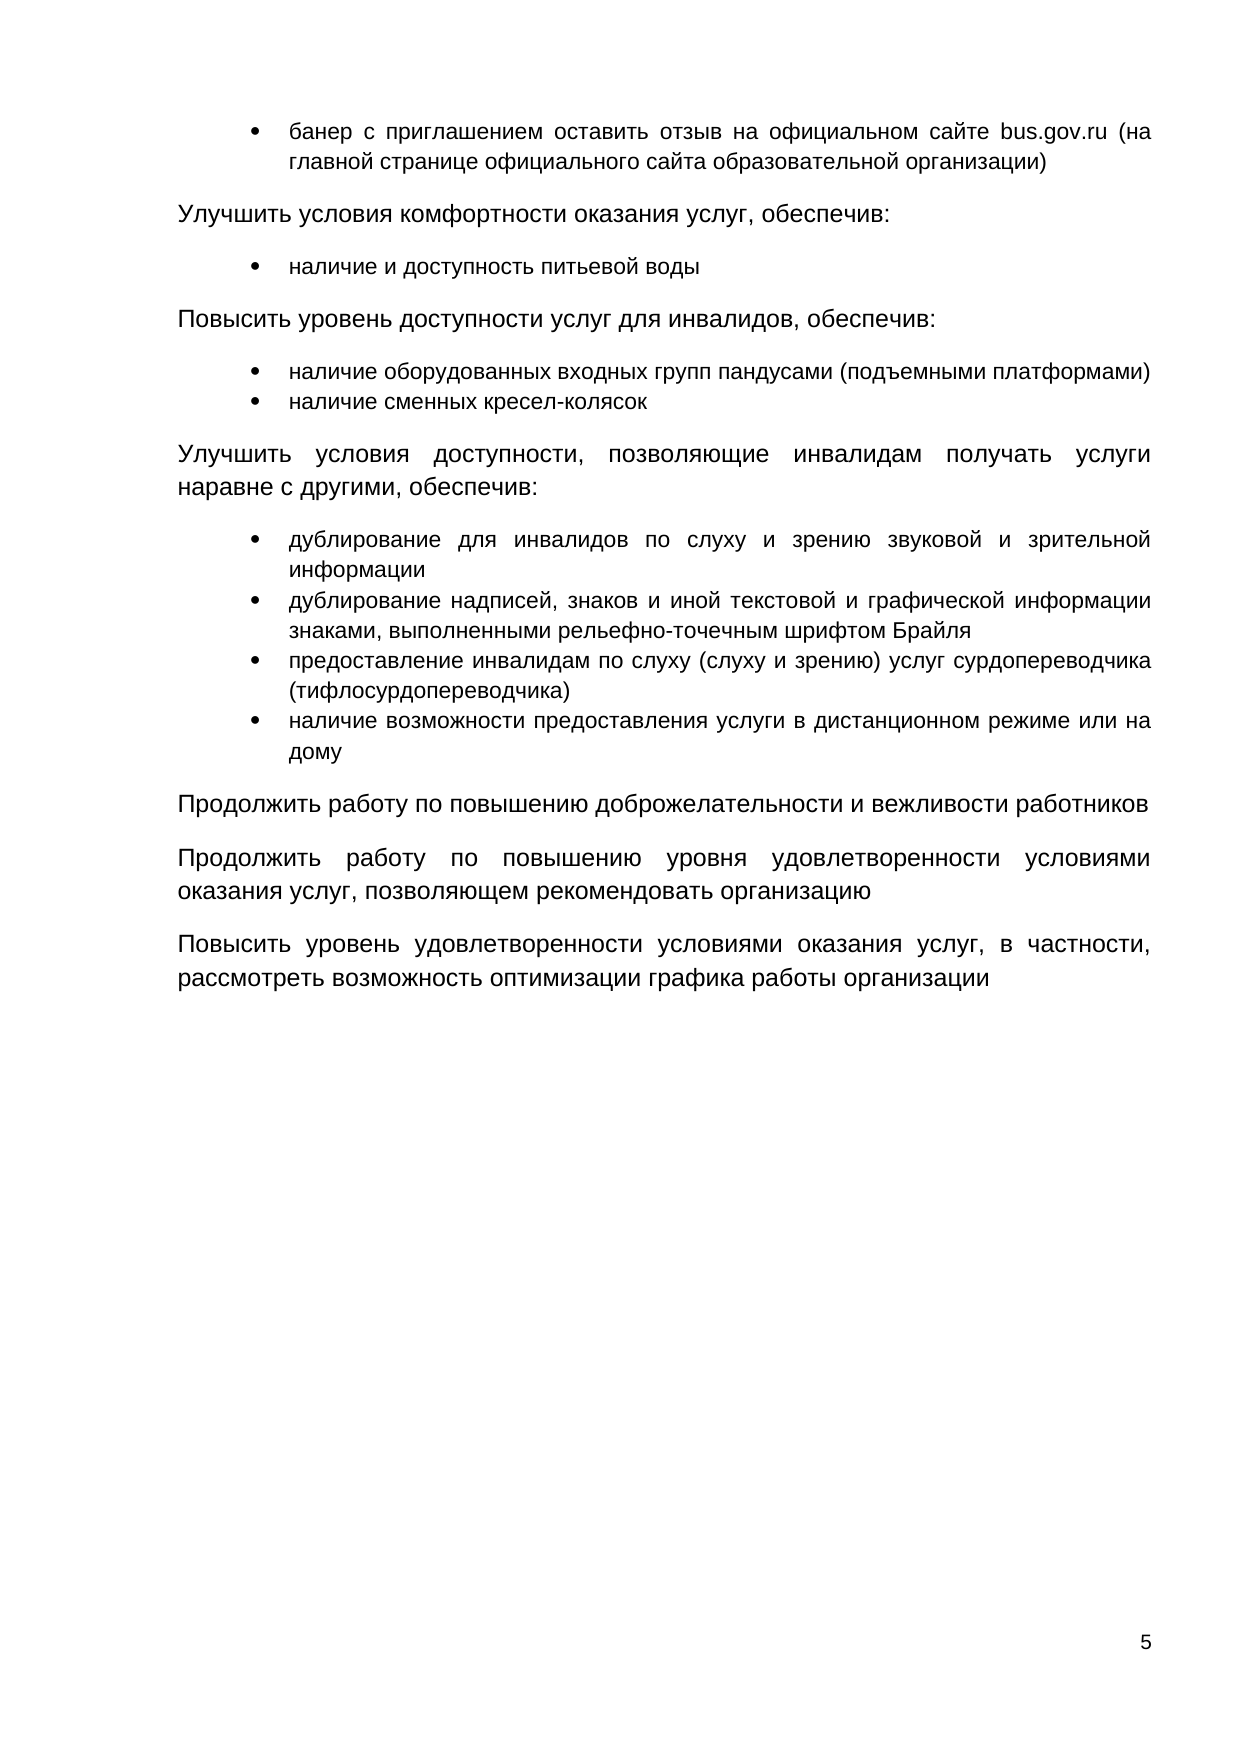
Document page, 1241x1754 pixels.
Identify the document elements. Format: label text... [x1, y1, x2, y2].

list наличие оборудованных входных групп пандусами (подъемными платформами) [251, 358, 1152, 384]
text Повысить уровень доступности услуг для инвалидов, обеспечив: [177, 304, 1152, 333]
list банер с приглашением оставить отзыв на официальном сайте bus.gov.ru (на главной странице официального сайта образовательной организации) [251, 118, 1152, 175]
list предоставление инвалидам по слуху (слуху и зрению) услуг сурдопереводчика (тифлосурдопереводчика) [251, 647, 1152, 704]
list наличие и доступность питьевой воды [251, 253, 1152, 279]
text Улучшить условия комфортности оказания услуг, обеспечив: [177, 199, 1152, 228]
text Улучшить условия доступности, позволяющие инвалидам получать услуги наравне с другими, обеспечив: [177, 439, 1152, 501]
list наличие сменных кресел-колясок [251, 388, 1152, 415]
list наличие возможности предоставления услуги в дистанционном режиме или на дому [251, 707, 1152, 764]
text Продолжить работу по повышению доброжелательности и вежливости работников [177, 789, 1152, 817]
list дублирование надписей, знаков и иной текстовой и графической информации знаками, выполненными рельефно-точечным шрифтом Брайля [251, 587, 1152, 643]
text Продолжить работу по повышению уровня удовлетворенности условиями оказания услуг, позволяющем рекомендовать организацию [177, 843, 1152, 904]
list дублирование для инвалидов по слуху и зрению звуковой и зрительной информации [251, 526, 1152, 583]
text Повысить уровень удовлетворенности условиями оказания услуг, в частности, рассмотреть возможность оптимизации графика работы организации [177, 929, 1152, 991]
